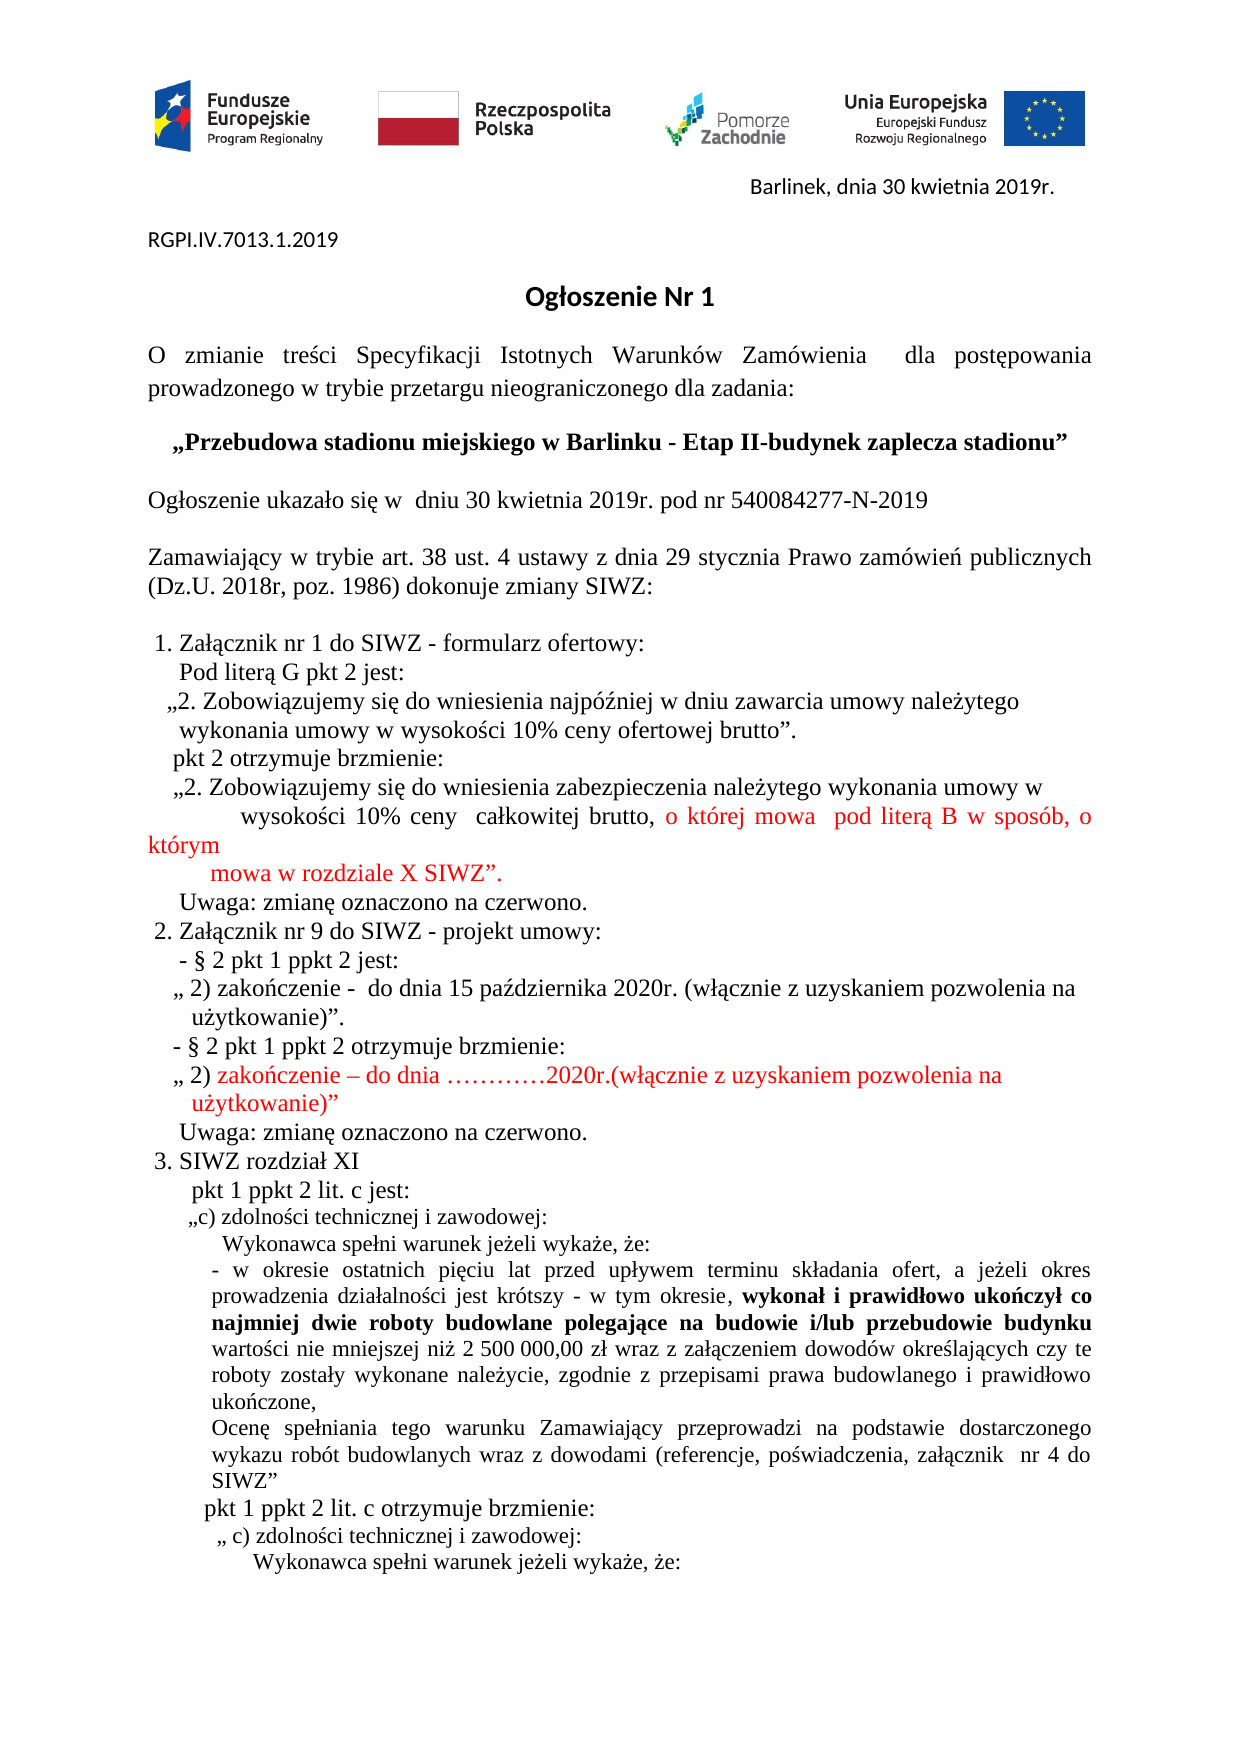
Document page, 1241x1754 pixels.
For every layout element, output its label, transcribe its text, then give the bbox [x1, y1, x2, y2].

text wykonania umowy w wysokości 10% ceny ofertowej brutto”. [148, 715, 1093, 743]
text - w okresie ostatnich pięciu lat przed upływem terminu składania ofert, a jeżeli okres prowadzenia działalności jest krótszy - w tym okresie, wykonał i prawidłowo ukończył co najmniej dwie roboty budowlane polegające na budowie i/lub przebudowie budynku wartości nie mniejszej niż 2 500 000,00 zł wraz z załączeniem dowodów określających czy te roboty zostały wykonane należycie, zgodnie z przepisami prawa budowlanego i prawidłowo ukończone, [211, 1256, 1093, 1414]
text Uwaga: zmianę oznaczono na czerwono. [148, 1117, 1093, 1146]
text Pod literą G pkt 2 jest: [148, 657, 1093, 686]
text 3. SIWZ rozdział XI [148, 1146, 1093, 1175]
text RGPI.IV.7013.1.2019 [148, 226, 1093, 253]
picture [147, 73, 1089, 173]
text Wykonawca spełni warunek jeżeli wykaże, że: [148, 1230, 1093, 1256]
text 2. Załącznik nr 9 do SIWZ - projekt umowy: [148, 916, 1093, 945]
text wysokości 10% ceny całkowitej brutto, o której mowa pod literą B w sposób, o którym [148, 801, 1093, 858]
text mowa w rozdziale X SIWZ”. [148, 858, 1093, 887]
text „c) zdolności technicznej i zawodowej: [148, 1203, 1093, 1230]
text Ocenę spełniania tego warunku Zamawiający przeprowadzi na podstawie dostarczonego wykazu robót budowlanych wraz z dowodami (referencje, poświadczenia, załącznik nr 4 do SIWZ” [211, 1414, 1093, 1493]
text „2. Zobowiązujemy się do wniesienia zabezpieczenia należytego wykonania umowy w [148, 772, 1093, 801]
text „ 2) zakończenie – do dnia …………2020r.(włącznie z uzyskaniem pozwolenia na [148, 1060, 1093, 1088]
text O zmianie treści Specyfikacji Istotnych Warunków Zamówienia dla postępowania prowadzonego w trybie przetargu nieograniczonego dla zadania: [148, 340, 1093, 402]
text pkt 1 ppkt 2 lit. c otrzymuje brzmienie: [148, 1493, 1093, 1522]
text Ogłoszenie ukazało się w dniu 30 kwietnia 2019r. pod nr 540084277-N-2019 [148, 485, 1093, 513]
text Wykonawca spełni warunek jeżeli wykaże, że: [253, 1548, 1093, 1575]
text Ogłoszenie Nr 1 [148, 278, 1093, 314]
text „ c) zdolności technicznej i zawodowej: [148, 1522, 1093, 1548]
text Barlinek, dnia 30 kwietnia 2019r. [148, 172, 1093, 201]
text pkt 1 ppkt 2 lit. c jest: [148, 1175, 1093, 1203]
text użytkowanie)” [148, 1088, 1093, 1117]
text użytkowanie)”. [148, 1002, 1093, 1031]
text 1. Załącznik nr 1 do SIWZ - formularz ofertowy: [148, 628, 1093, 657]
text - § 2 pkt 1 ppkt 2 jest: [148, 945, 1093, 973]
text - § 2 pkt 1 ppkt 2 otrzymuje brzmienie: [148, 1031, 1093, 1060]
text „2. Zobowiązujemy się do wniesienia najpóźniej w dniu zawarcia umowy należytego [148, 686, 1093, 715]
text Uwaga: zmianę oznaczono na czerwono. [148, 887, 1093, 916]
text Zamawiający w trybie art. 38 ust. 4 ustawy z dnia 29 stycznia Prawo zamówień publicznych (Dz.U. 2018r, poz. 1986) dokonuje zmiany SIWZ: [148, 542, 1093, 600]
text „ 2) zakończenie - do dnia 15 października 2020r. (włącznie z uzyskaniem pozwolenia na [148, 973, 1093, 1002]
text pkt 2 otrzymuje brzmienie: [148, 743, 1093, 772]
text „Przebudowa stadionu miejskiego w Barlinku - Etap II-budynek zaplecza stadionu” [148, 427, 1093, 456]
